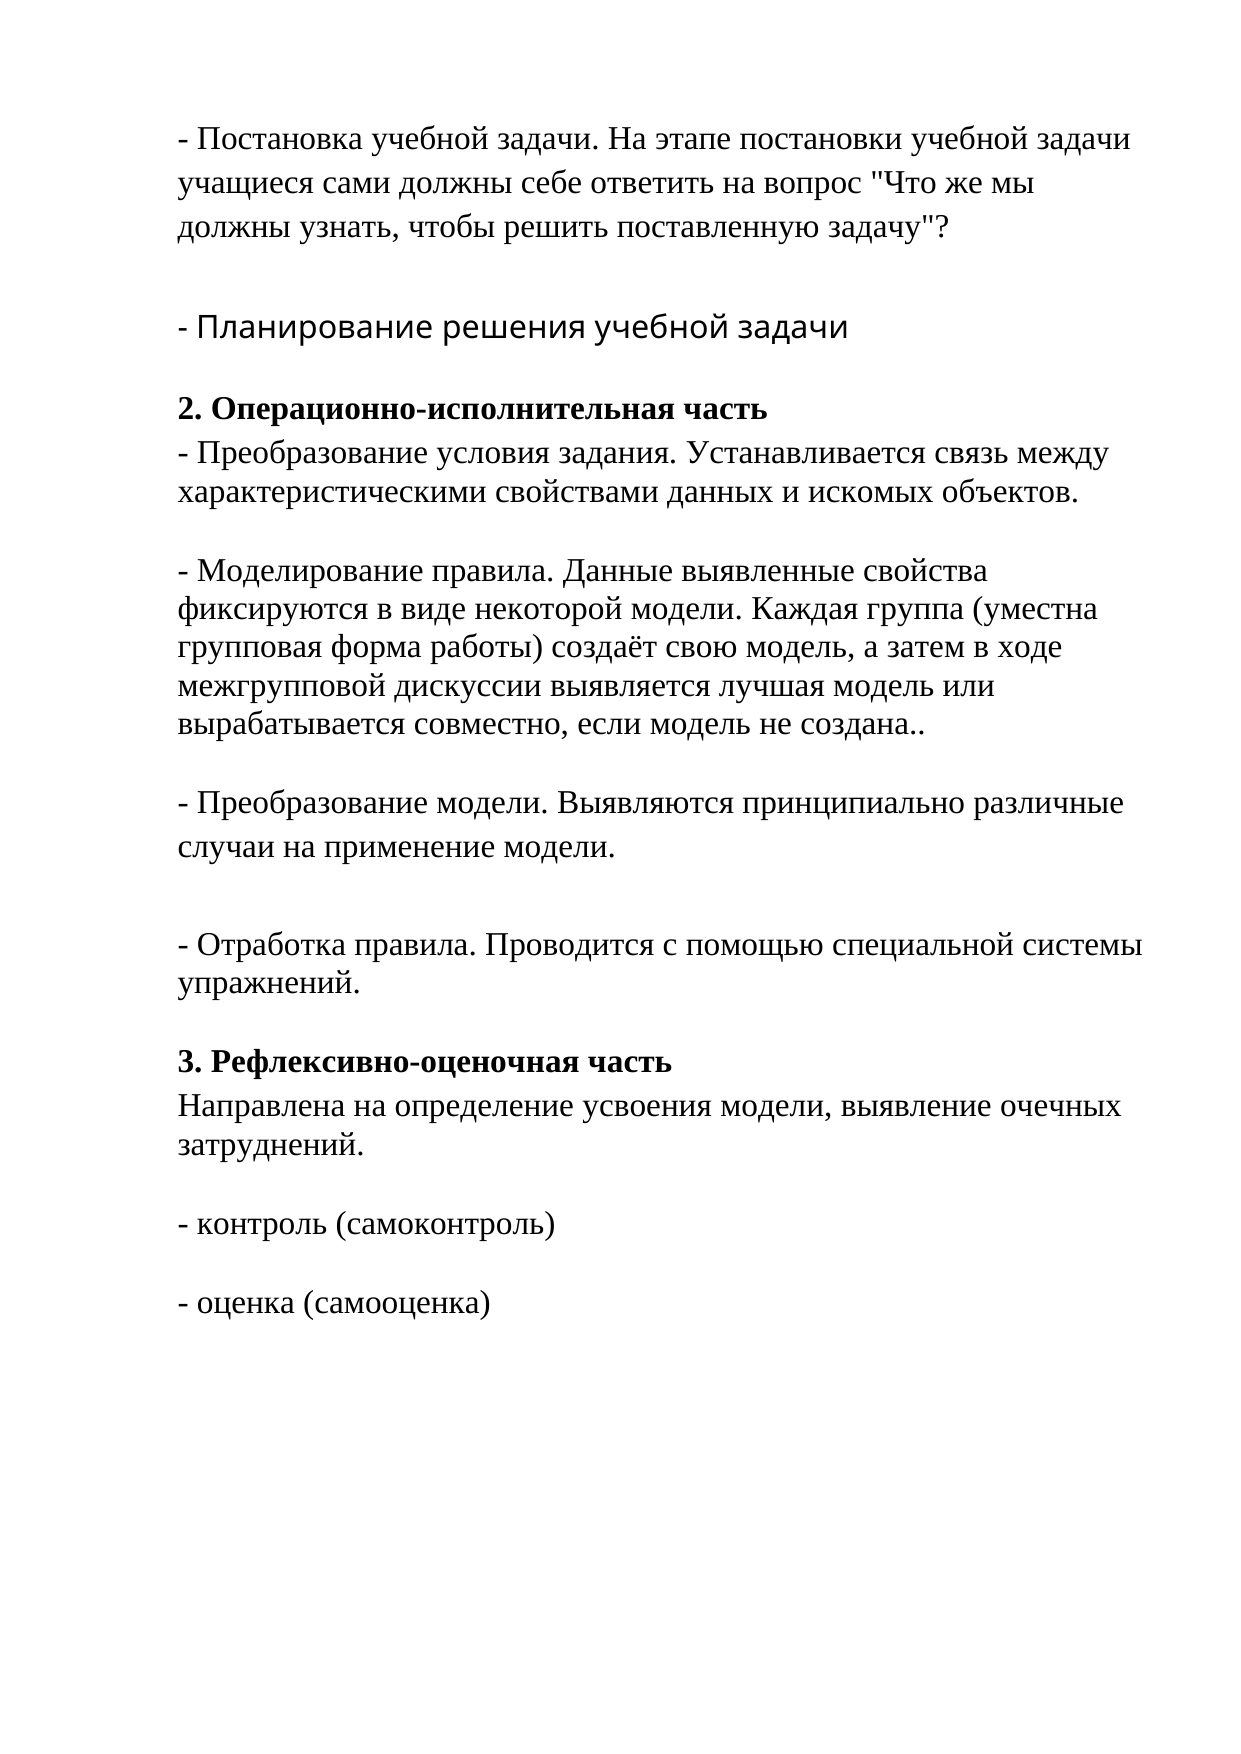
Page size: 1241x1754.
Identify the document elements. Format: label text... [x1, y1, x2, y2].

text - оценка (самооценка) [177, 1282, 1152, 1320]
subtitle 3. Рефлексивно-оценочная часть [177, 1041, 1152, 1080]
text - Планирование решения учебной задачи [177, 304, 1152, 348]
text - Моделирование правила. Данные выявленные свойства фиксируются в виде некоторой модели. Каждая группа (уместна групповая форма работы) создаёт свою модель, а затем в ходе межгрупповой дискуссии выявляется лучшая модель или вырабатывается совместно, если модель не создана.. [177, 550, 1152, 742]
text Направлена на определение усвоения модели, выявление очечных затруднений. [177, 1086, 1152, 1162]
text - Преобразование условия задания. Устанавливается связь между характеристическими свойствами данных и искомых объектов. [177, 433, 1152, 509]
subtitle 2. Операционно-исполнительная часть [177, 388, 1152, 427]
subtitle - Преобразование модели. Выявляются принципиально различные случаи на применение модели. [177, 782, 1152, 865]
text - Отработка правила. Проводится с помощью специальной системы упражнений. [177, 924, 1152, 1001]
text - контроль (самоконтроль) [177, 1203, 1152, 1241]
subtitle - Постановка учебной задачи. На этапе постановки учебной задачи учащиеся сами должны себе ответить на вопрос "Что же мы должны узнать, чтобы решить поставленную задачу"? [177, 118, 1152, 244]
